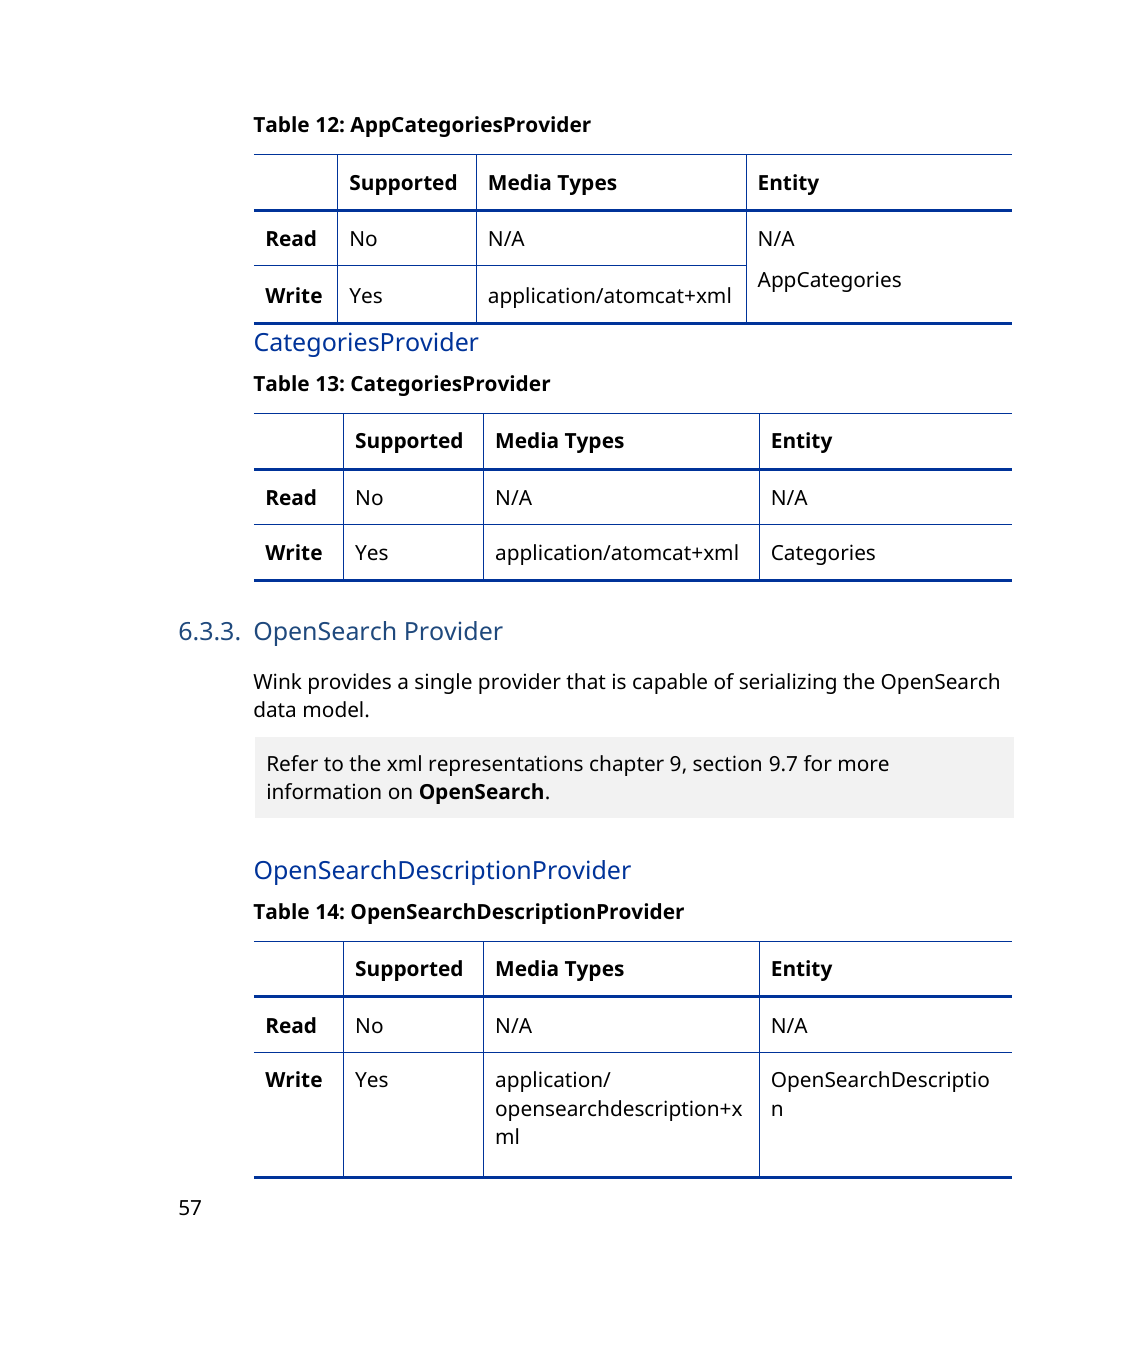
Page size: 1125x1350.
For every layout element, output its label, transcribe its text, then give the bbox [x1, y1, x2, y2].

table_header Supported [344, 414, 483, 468]
table_cell Categories [760, 525, 1012, 579]
table_header Media Types [477, 155, 746, 209]
table_header [254, 155, 337, 209]
table_cell application/atomcat+xml [477, 266, 746, 322]
table_cell Yes [344, 1053, 483, 1176]
table_header Media Types [484, 942, 759, 995]
table_cell Read [254, 212, 337, 265]
table_cell application/atomcat+xml [484, 525, 759, 579]
table_cell N/A [760, 471, 1012, 524]
table_cell No [344, 471, 483, 524]
table_cell Read [254, 471, 343, 524]
table_header Entity [747, 155, 1012, 209]
table_cell N/A [484, 471, 759, 524]
table_cell Write [254, 1053, 343, 1176]
table_header [254, 942, 343, 995]
table_cell Write [254, 525, 343, 579]
table_header Supported [344, 942, 483, 995]
table_cell N/A [484, 998, 759, 1052]
table_cell Write [254, 266, 337, 322]
table_cell No [344, 998, 483, 1052]
table_cell Yes [338, 266, 476, 322]
text Wink provides a single provider that is capable of serializing the OpenSearch data model. [253, 667, 1022, 724]
table_cell N/A AppCategories [747, 212, 1012, 322]
text CategoriesProvider [253, 325, 1022, 359]
table_header Media Types [484, 414, 759, 468]
table_cell application/opensearchdescription+xml [484, 1053, 759, 1176]
table_cell No [338, 212, 476, 265]
text OpenSearchDescriptionProvider [253, 852, 1022, 887]
table_header [254, 414, 343, 468]
table_cell Yes [344, 525, 483, 579]
table_cell N/A [760, 998, 1012, 1052]
table_header Supported [338, 155, 476, 209]
table_cell Read [254, 998, 343, 1052]
text OpenSearch Provider [178, 615, 1022, 646]
table_header Entity [760, 414, 1012, 468]
table_cell N/A [477, 212, 746, 265]
table_cell OpenSearchDescription [760, 1053, 1012, 1176]
table_header Entity [760, 942, 1012, 995]
